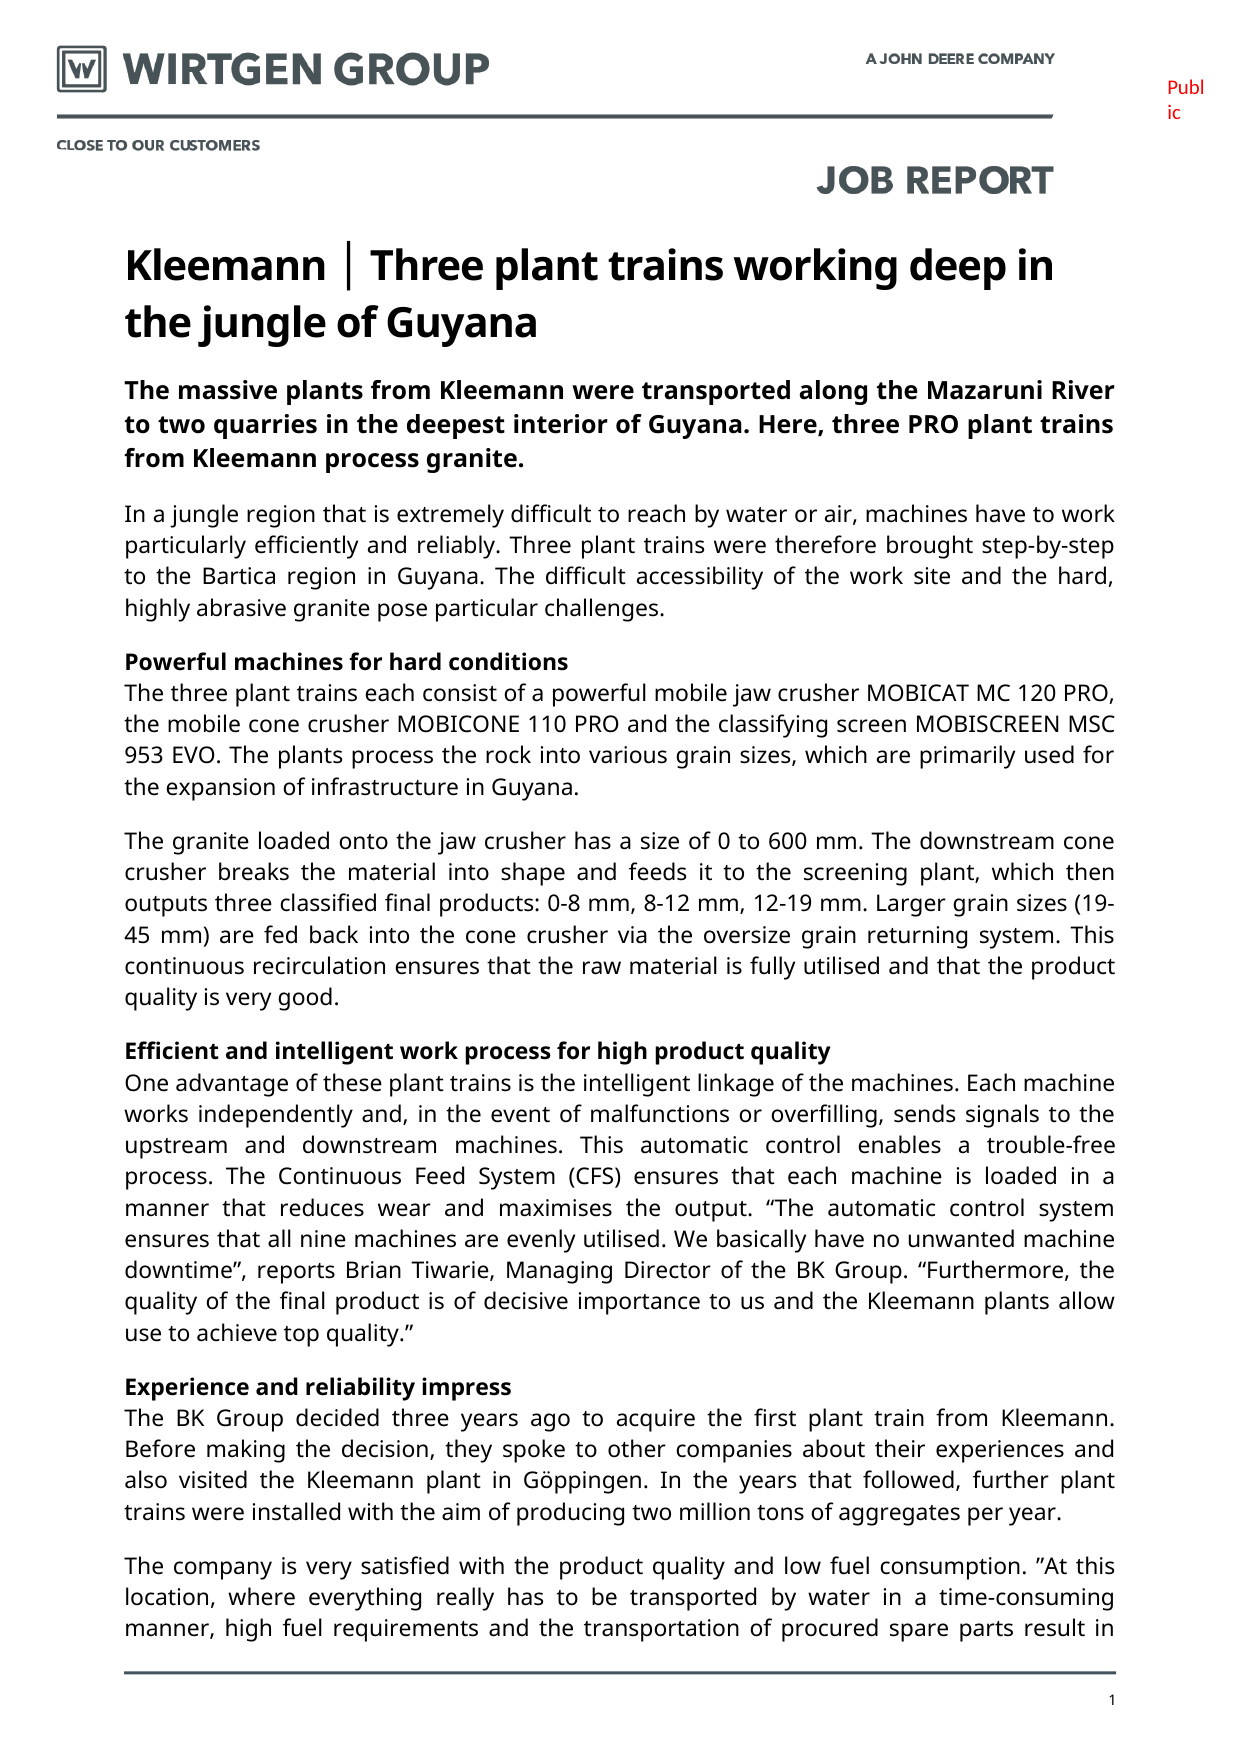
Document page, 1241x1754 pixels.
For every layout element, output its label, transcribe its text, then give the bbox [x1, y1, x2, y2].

text In a jungle region that is extremely difficult to reach by water or air, machines have to work particularly efficiently and reliably. Three plant trains were therefore brought step-by-step to the Bartica region in Guyana. The difficult accessibility of the work site and the hard, highly abrasive granite pose particular challenges. [124, 498, 1116, 623]
text Efficient and intelligent work process for high product quality [124, 1035, 1116, 1067]
text One advantage of these plant trains is the intelligent linkage of the machines. Each machine works independently and, in the event of malfunctions or overfilling, sends signals to the upstream and downstream machines. This automatic control enables a trouble-free process. The Continuous Feed System (CFS) ensures that each machine is loaded in a manner that reduces wear and maximises the output. “The automatic control system ensures that all nine machines are evenly utilised. We basically have no unwanted machine downtime”, reports Brian Tiwarie, Managing Director of the BK Group. “Furthermore, the quality of the final product is of decisive importance to us and the Kleemann plants allow use to achieve top quality.” [124, 1067, 1116, 1348]
text Kleemann │ Three plant trains working deep in the jungle of Guyana [124, 236, 1116, 350]
picture [53, 45, 1062, 196]
text The BK Group decided three years ago to acquire the first plant train from Kleemann. Before making the decision, they spoke to other companies about their experiences and also visited the Kleemann plant in Göppingen. In the years that followed, further plant trains were installed with the aim of producing two million tons of aggregates per year. [124, 1402, 1116, 1527]
text The massive plants from Kleemann were transported along the Mazaruni River to two quarries in the deepest interior of Guyana. Here, three PRO plant trains from Kleemann process granite. [124, 373, 1116, 475]
text Powerful machines for hard conditions [124, 646, 1116, 677]
text The granite loaded onto the jaw crusher has a size of 0 to 600 mm. The downstream cone crusher breaks the material into shape and feeds it to the screening plant, which then outputs three classified final products: 0-8 mm, 8-12 mm, 12-19 mm. Larger grain sizes (19-45 mm) are fed back into the cone crusher via the oversize grain returning system. This continuous recirculation ensures that the raw material is fully utilised and that the product quality is very good. [124, 825, 1116, 1012]
text Experience and reliability impress [124, 1371, 1116, 1402]
text The three plant trains each consist of a powerful mobile jaw crusher MOBICAT MC 120 PRO, the mobile cone crusher MOBICONE 110 PRO and the classifying screen MOBISCREEN MSC 953 EVO. The plants process the rock into various grain sizes, which are primarily used for the expansion of infrastructure in Guyana. [124, 677, 1116, 802]
